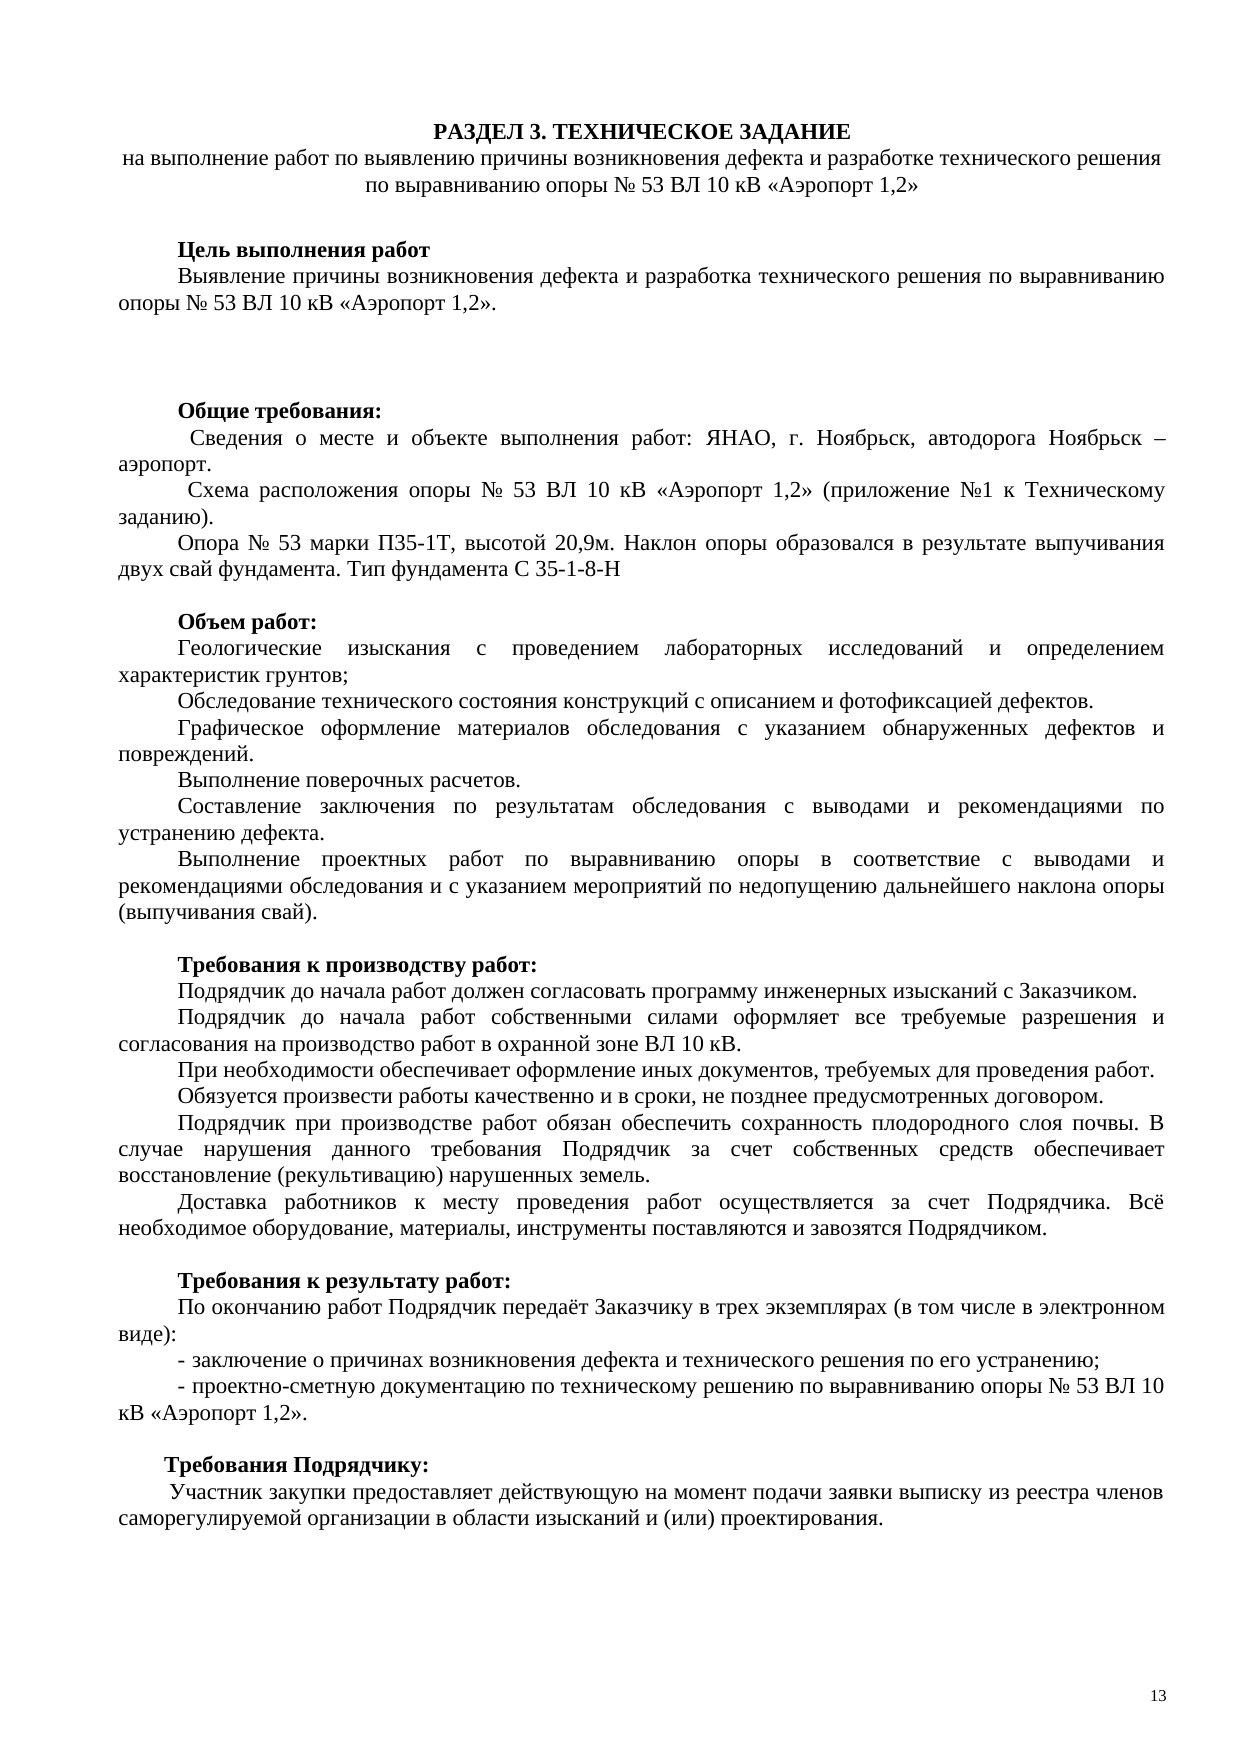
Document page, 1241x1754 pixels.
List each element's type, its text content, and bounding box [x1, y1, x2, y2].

list Подрядчик при производстве работ обязан обеспечить сохранность плодородного слоя почвы. В случае нарушения данного требования Подрядчик за счет собственных средств обеспечивает восстановление (рекультивацию) нарушенных земель. [118, 1109, 1166, 1188]
list Цель выполнения работ [118, 236, 1166, 262]
list Подрядчик до начала работ собственными силами оформляет все требуемые разрешения и согласования на производство работ в охранной зоне ВЛ 10 кВ. [118, 1003, 1166, 1056]
text РАЗДЕЛ 3. ТЕХНИЧЕСКОЕ ЗАДАНИЕ [118, 118, 1166, 144]
list Обследование технического состояния конструкций с описанием и фотофиксацией дефектов. [118, 687, 1166, 713]
list Требования к результату работ: [118, 1267, 1166, 1293]
list Сведения о месте и объекте выполнения работ: ЯНАО, г. Ноябрьск, автодорога Ноябрьск – аэропорт. [118, 424, 1166, 476]
text на выполнение работ по выявлению причины возникновения дефекта и разработке технического решения по выравниванию опоры № 53 ВЛ 10 кВ «Аэропорт 1,2» [118, 144, 1166, 197]
list Объем работ: [118, 608, 1166, 634]
list По окончанию работ Подрядчик передаёт Заказчику в трех экземплярах (в том числе в электронном виде): [118, 1293, 1166, 1346]
list проектно-сметную документацию по техническому решению по выравниванию опоры № 53 ВЛ 10 кВ «Аэропорт 1,2». [118, 1372, 1166, 1425]
list Подрядчик до начала работ должен согласовать программу инженерных изысканий с Заказчиком. [118, 977, 1166, 1003]
list Обязуется произвести работы качественно и в сроки, не позднее предусмотренных договором. [118, 1082, 1166, 1109]
list Выполнение поверочных расчетов. [118, 766, 1166, 793]
list Требования к производству работ: [118, 951, 1166, 977]
list Опора № 53 марки П35-1Т, высотой 20,9м. Наклон опоры образовался в результате выпучивания двух свай фундамента. Тип фундамента С 35-1-8-Н [118, 529, 1166, 582]
list Геологические изыскания с проведением лабораторных исследований и определением характеристик грунтов; [118, 634, 1166, 687]
list При необходимости обеспечивает оформление иных документов, требуемых для проведения работ. [118, 1056, 1166, 1082]
list Участник закупки предоставляет действующую на момент подачи заявки выписку из реестра членов саморегулируемой организации в области изысканий и (или) проектирования. [118, 1478, 1166, 1531]
list Доставка работников к месту проведения работ осуществляется за счет Подрядчика. Всё необходимое оборудование, материалы, инструменты поставляются и завозятся Подрядчиком. [118, 1188, 1166, 1241]
list Схема расположения опоры № 53 ВЛ 10 кВ «Аэропорт 1,2» (приложение №1 к Техническому заданию). [118, 476, 1166, 529]
list заключение о причинах возникновения дефекта и технического решения по его устранению; [118, 1346, 1166, 1372]
list Графическое оформление материалов обследования с указанием обнаруженных дефектов и повреждений. [118, 713, 1166, 766]
list Выявление причины возникновения дефекта и разработка технического решения по выравниванию опоры № 53 ВЛ 10 кВ «Аэропорт 1,2». [118, 262, 1166, 315]
list Выполнение проектных работ по выравниванию опоры в соответствие с выводами и рекомендациями обследования и с указанием мероприятий по недопущению дальнейшего наклона опоры (выпучивания свай). [118, 845, 1166, 924]
list Составление заключения по результатам обследования с выводами и рекомендациями по устранению дефекта. [118, 793, 1166, 845]
text Требования Подрядчику: [118, 1451, 1166, 1478]
list Общие требования: [118, 397, 1166, 424]
